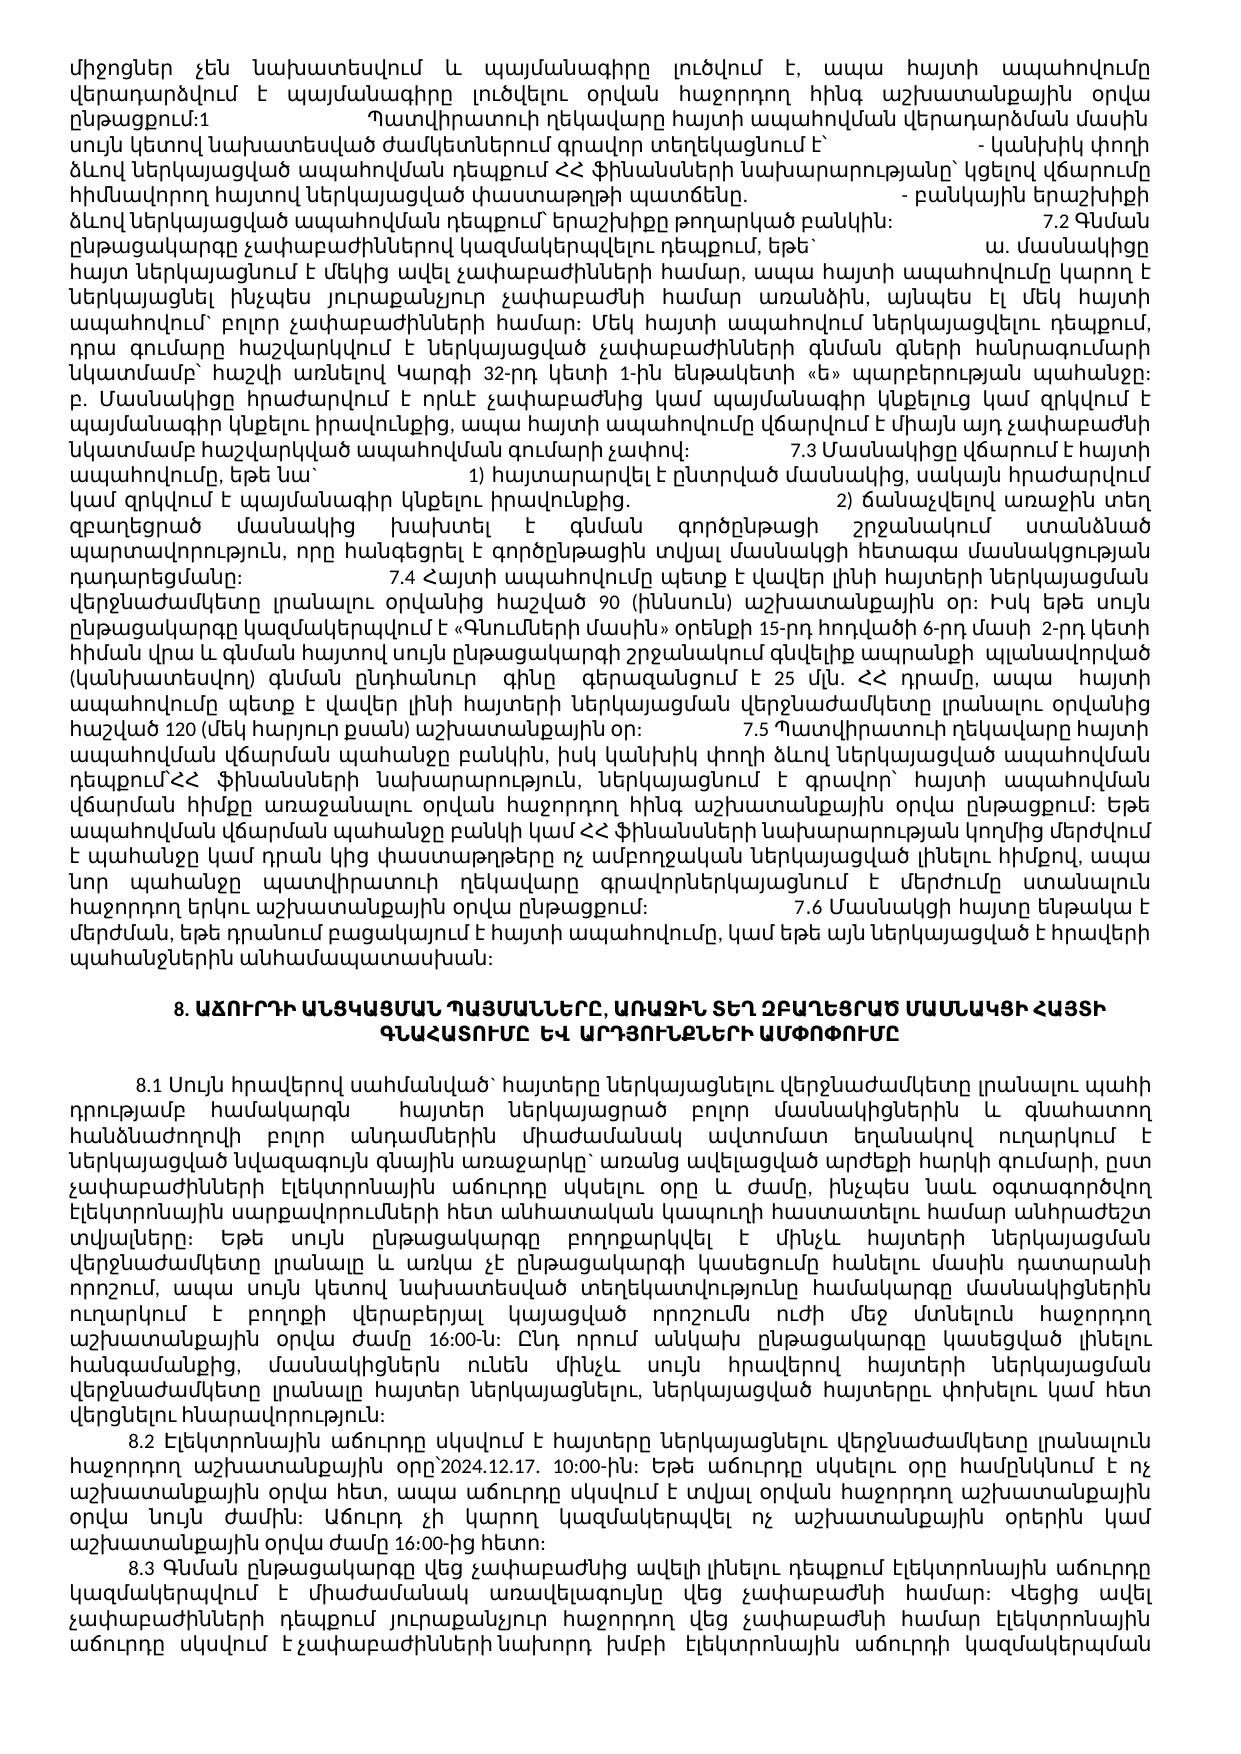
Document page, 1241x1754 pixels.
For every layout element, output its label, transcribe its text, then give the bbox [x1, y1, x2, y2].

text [69, 56, 1152, 971]
text 8.1 Սույն հրավերով սահմանված` հայտերը ներկայացնելու վերջնաժամկետը լրանալու պահի դրությամբ համակարգն հայտեր ներկայացրած բոլոր մասնակիցներին և գնահատող հանձնաժողովի բոլոր անդամներին միաժամանակ ավտոմատ եղանակով ուղարկում է ներկայացված նվազագույն գնային առաջարկը` առանց ավելացված արժեքի հարկի գումարի, ըստ չափաբաժինների էլեկտրոնային աճուրդը սկսելու օրը և ժամը, ինչպես նաև օգտագործվող էլեկտրոնային սարքավորումների հետ անհատական կապուղի հաստատելու համար անհրաժեշտ տվյալները։ Եթե սույն ընթացակարգը բողոքարկվել է մինչև հայտերի ներկայացման վերջնաժամկետը լրանալը և առկա չէ ընթացակարգի կասեցումը հանելու մասին դատարանի որոշում, ապա սույն կետով նախատեսված տեղեկատվությունը համակարգը մասնակիցներին ուղարկում է բողոքի վերաբերյալ կայացված որոշումն ուժի մեջ մտնելուն հաջորդող աշխատանքային օրվա ժամը 16:00-ն: Ընդ որում անկախ ընթացակարգը կասեցված լինելու հանգամանքից, մասնակիցներն ունեն մինչև սույն հրավերով հայտերի ներկայացման վերջնաժամկետը լրանալը հայտեր ներկայացնելու, ներկայացված հայտերըւ փոխելու կամ հետ վերցնելու հնարավորություն: [69, 1072, 1152, 1428]
text 8.2 Էլեկտրոնային աճուրդը սկսվում է հայտերը ներկայացնելու վերջնաժամկետը լրանալուն հաջորդող աշխատանքային օրը՝2024.12.17. 10:00 -ին: Եթե աճուրդը սկսելու օրը համընկնում է ոչ աշխատանքային օրվա հետ, ապա աճուրդը սկսվում է տվյալ օրվան հաջորդող աշխատանքային օրվա նույն ժամին: Աճուրդ չի կարող կազմակերպվել ոչ աշխատանքային օրերին կամ աշխատանքային օրվա ժամը 16։00-ից հետո: [69, 1428, 1152, 1555]
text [69, 1555, 1152, 1657]
text 8. ԱՃՈՒՐԴԻ ԱՆՑԿԱՑՄԱՆ ՊԱՅՄԱՆՆԵՐԸ, ԱՌԱՋԻՆ ՏԵՂ ԶԲԱՂԵՑՐԱԾ ՄԱՍՆԱԿՑԻ ՀԱՅՏԻ [69, 996, 1152, 1021]
text ԳՆԱՀԱՏՈՒՄԸ ԵՎ ԱՐԴՅՈՒՆՔՆԵՐԻ ԱՄՓՈՓՈՒՄԸ [69, 1021, 1152, 1047]
